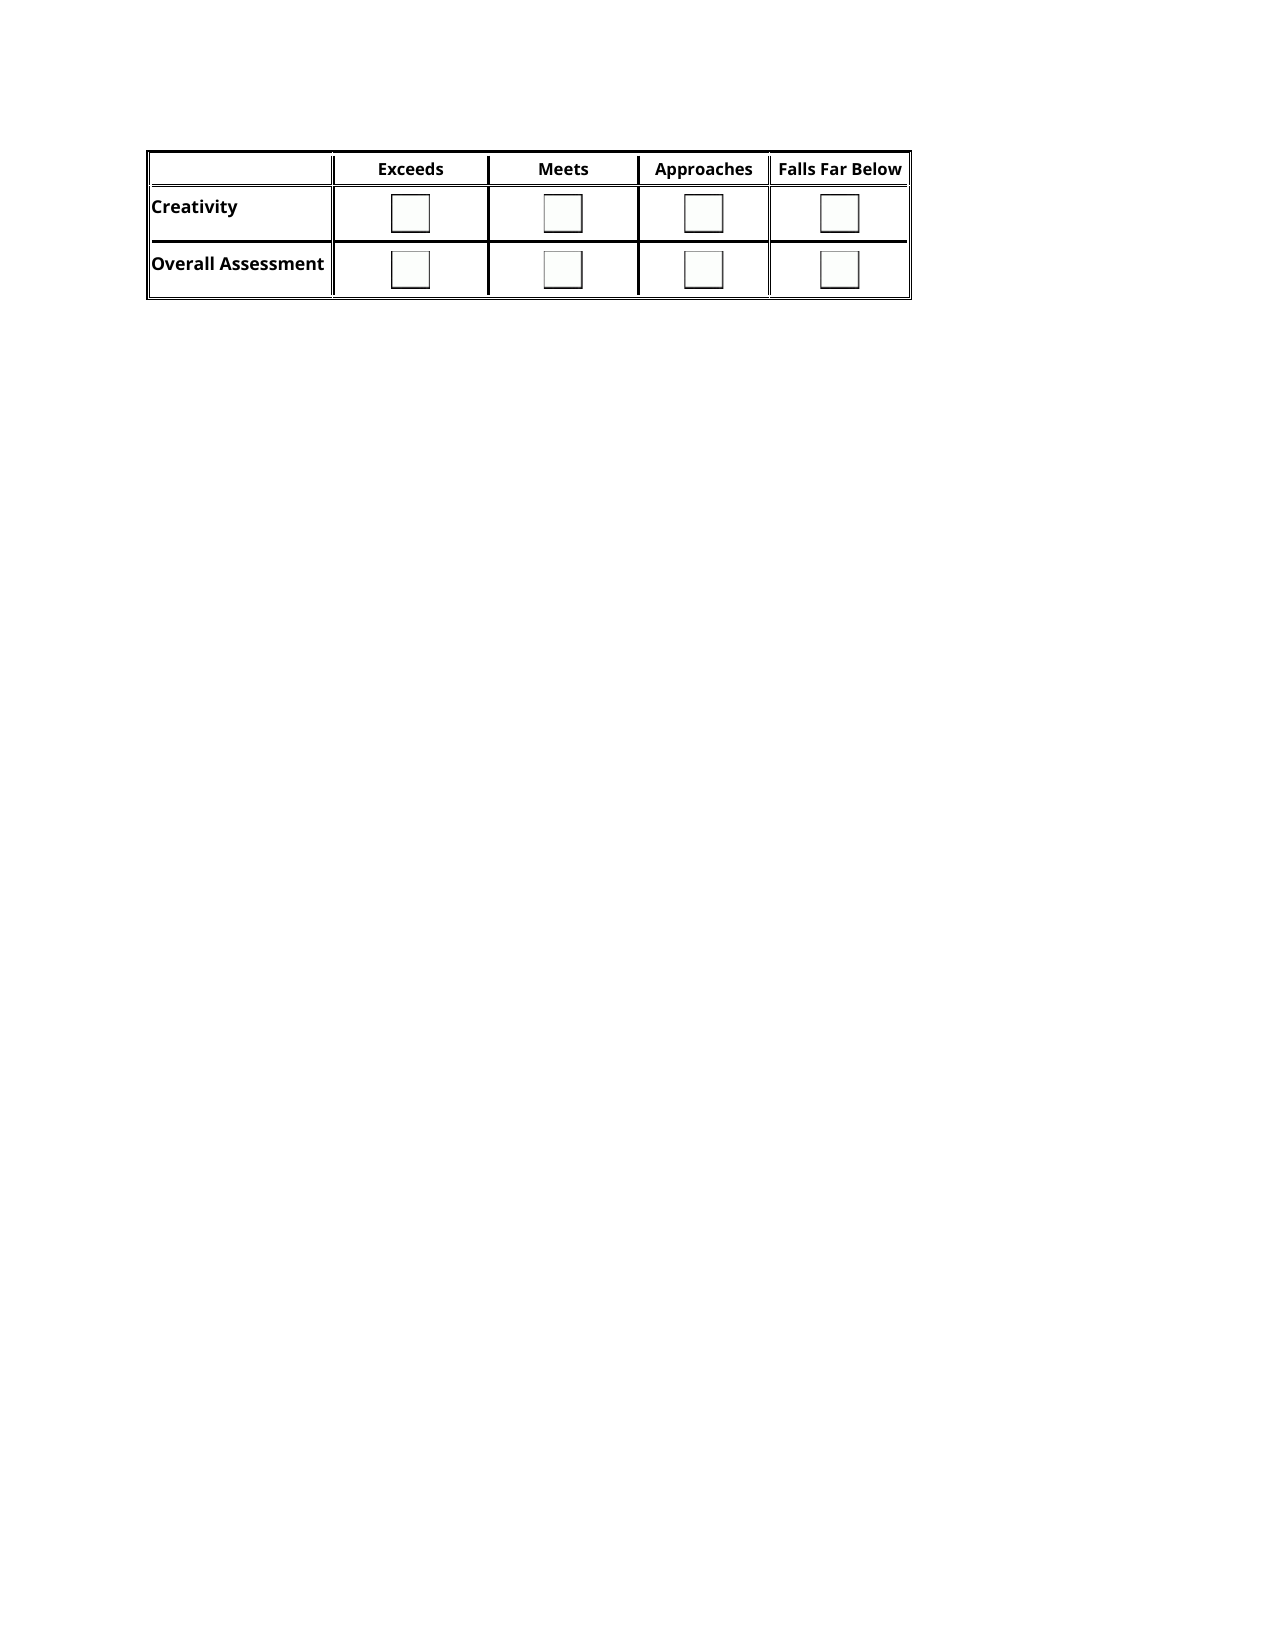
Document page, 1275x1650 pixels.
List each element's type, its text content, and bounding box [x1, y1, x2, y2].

table_cell [770, 240, 909, 296]
table_cell [333, 243, 488, 296]
table_cell [638, 243, 769, 296]
table_cell [490, 187, 637, 240]
table_cell [488, 243, 638, 296]
table_header Exceeds [333, 153, 488, 184]
picture [684, 251, 724, 289]
table_header Approaches [638, 153, 769, 184]
table_cell [335, 187, 487, 240]
picture [391, 251, 430, 289]
table_header Falls Far Below [770, 153, 909, 184]
picture [820, 251, 860, 289]
table_header Meets [488, 153, 638, 184]
picture [391, 194, 430, 233]
picture [543, 251, 583, 289]
table_cell Overall Assessment [150, 240, 333, 296]
picture [543, 194, 583, 233]
table_cell [770, 184, 910, 240]
table_cell Creativity [148, 184, 333, 240]
picture [684, 194, 724, 233]
table_cell [640, 187, 768, 240]
picture [820, 194, 860, 233]
table_header [150, 152, 333, 184]
